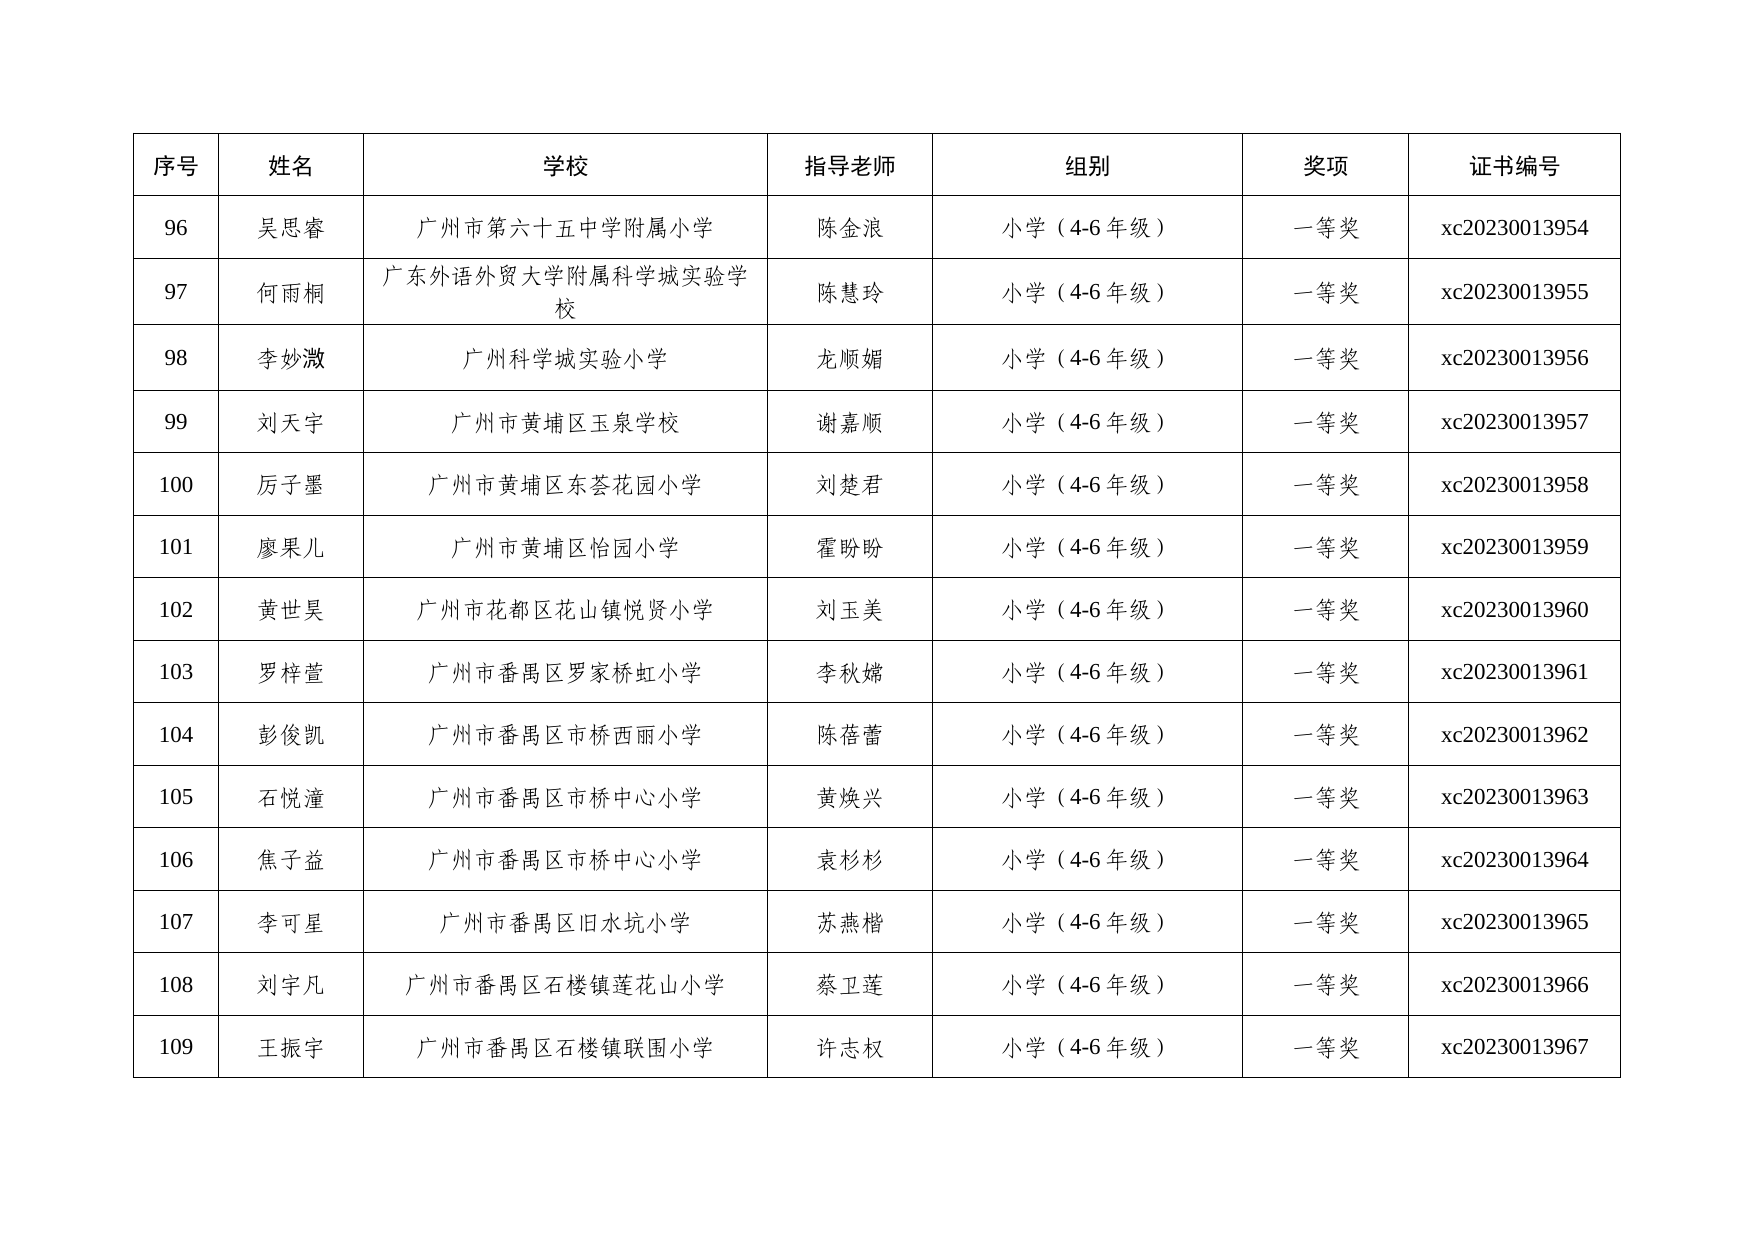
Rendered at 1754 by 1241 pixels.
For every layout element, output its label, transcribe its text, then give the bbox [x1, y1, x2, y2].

table_cell 103 [134, 641, 218, 702]
table_cell 一等奖 [1243, 766, 1408, 827]
table_cell 广州市黄埔区东荟花园小学 [364, 453, 767, 515]
table_cell 广州市黄埔区玉泉学校 [364, 391, 767, 452]
table_cell 107 [134, 891, 218, 952]
table_cell 袁杉杉 [768, 828, 932, 890]
table_cell 广州市番禺区石楼镇联围小学 [364, 1016, 767, 1077]
table_cell 102 [134, 578, 218, 640]
table_cell 霍盼盼 [768, 516, 932, 577]
table_cell 广州市番禺区旧水坑小学 [364, 891, 767, 952]
table_cell 王振宇 [219, 1016, 363, 1077]
table_cell 陈蓓蕾 [768, 703, 932, 765]
table_cell 李秋嫦 [768, 641, 932, 702]
table_cell 一等奖 [1243, 259, 1408, 324]
table_cell 一等奖 [1243, 953, 1408, 1015]
table_cell 刘玉美 [768, 578, 932, 640]
table_cell 刘宇凡 [219, 953, 363, 1015]
table_cell 小学（4-6年级） [933, 578, 1242, 640]
table_cell 黄焕兴 [768, 766, 932, 827]
table_cell 广州市第六十五中学附属小学 [364, 196, 767, 258]
table_cell 一等奖 [1243, 891, 1408, 952]
table_header 序号 [134, 134, 218, 195]
table_cell 一等奖 [1243, 325, 1408, 390]
table_cell 龙顺媚 [768, 325, 932, 390]
table_header 学校 [364, 134, 767, 195]
table_cell 广州市花都区花山镇悦贤小学 [364, 578, 767, 640]
table_cell xc20230013956 [1409, 325, 1620, 390]
table_cell 苏燕楷 [768, 891, 932, 952]
table_cell 刘楚君 [768, 453, 932, 515]
table_cell 一等奖 [1243, 391, 1408, 452]
table_cell 100 [134, 453, 218, 515]
table_cell xc20230013967 [1409, 1016, 1620, 1077]
table_cell 广州市黄埔区怡园小学 [364, 516, 767, 577]
table_cell xc20230013961 [1409, 641, 1620, 702]
table_cell xc20230013960 [1409, 578, 1620, 640]
table_cell 99 [134, 391, 218, 452]
table_cell 广东外语外贸大学附属科学城实验学校 [364, 259, 767, 324]
table_cell 刘天宇 [219, 391, 363, 452]
table_cell 吴思睿 [219, 196, 363, 258]
table_cell 石悦潼 [219, 766, 363, 827]
table_cell xc20230013957 [1409, 391, 1620, 452]
table_cell 小学（4-6年级） [933, 891, 1242, 952]
table_cell 小学（4-6年级） [933, 453, 1242, 515]
table_cell 一等奖 [1243, 828, 1408, 890]
table_cell 广州市番禺区罗家桥虹小学 [364, 641, 767, 702]
table_cell 厉子墨 [219, 453, 363, 515]
table_cell xc20230013959 [1409, 516, 1620, 577]
table_cell 广州科学城实验小学 [364, 325, 767, 390]
table_cell xc20230013966 [1409, 953, 1620, 1015]
table_cell xc20230013964 [1409, 828, 1620, 890]
table_cell 105 [134, 766, 218, 827]
table_header 奖项 [1243, 134, 1408, 195]
table_cell 谢嘉顺 [768, 391, 932, 452]
table_cell 小学（4-6年级） [933, 516, 1242, 577]
table_cell 广州市番禺区市桥中心小学 [364, 828, 767, 890]
table_cell 小学（4-6年级） [933, 1016, 1242, 1077]
table_cell 97 [134, 259, 218, 324]
table_cell 小学（4-6年级） [933, 703, 1242, 765]
table_header 姓名 [219, 134, 363, 195]
table_cell xc20230013955 [1409, 259, 1620, 324]
table_cell 廖果儿 [219, 516, 363, 577]
table_cell 小学（4-6年级） [933, 325, 1242, 390]
table_cell 小学（4-6年级） [933, 766, 1242, 827]
table_cell 罗梓萱 [219, 641, 363, 702]
table_cell 98 [134, 325, 218, 390]
table_cell 广州市番禺区石楼镇莲花山小学 [364, 953, 767, 1015]
table_cell 李妙溦 [219, 325, 363, 390]
table_cell xc20230013963 [1409, 766, 1620, 827]
table_cell 陈金浪 [768, 196, 932, 258]
table_cell xc20230013954 [1409, 196, 1620, 258]
table_header 组别 [933, 134, 1242, 195]
table_cell 101 [134, 516, 218, 577]
table_cell 小学（4-6年级） [933, 641, 1242, 702]
table_cell 彭俊凯 [219, 703, 363, 765]
table_cell 一等奖 [1243, 703, 1408, 765]
table_cell xc20230013958 [1409, 453, 1620, 515]
table_cell 小学（4-6年级） [933, 828, 1242, 890]
table_cell 108 [134, 953, 218, 1015]
table_cell 106 [134, 828, 218, 890]
table_cell 小学（4-6年级） [933, 953, 1242, 1015]
table_cell 黄世昊 [219, 578, 363, 640]
table_cell 96 [134, 196, 218, 258]
table_cell xc20230013965 [1409, 891, 1620, 952]
table_cell 焦子益 [219, 828, 363, 890]
table_cell 一等奖 [1243, 1016, 1408, 1077]
table_cell 一等奖 [1243, 453, 1408, 515]
table_cell 小学（4-6年级） [933, 391, 1242, 452]
table_header 指导老师 [768, 134, 932, 195]
table_cell 许志权 [768, 1016, 932, 1077]
table_cell 陈慧玲 [768, 259, 932, 324]
table_header 证书编号 [1409, 134, 1620, 195]
table_cell 蔡卫莲 [768, 953, 932, 1015]
table_cell 李可星 [219, 891, 363, 952]
table_cell 一等奖 [1243, 196, 1408, 258]
table_cell 小学（4-6年级） [933, 259, 1242, 324]
table_cell 一等奖 [1243, 641, 1408, 702]
table_cell 广州市番禺区市桥西丽小学 [364, 703, 767, 765]
table_cell 104 [134, 703, 218, 765]
table_cell 小学（4-6年级） [933, 196, 1242, 258]
table_cell 一等奖 [1243, 516, 1408, 577]
table_cell xc20230013962 [1409, 703, 1620, 765]
table_cell 一等奖 [1243, 578, 1408, 640]
table_cell 何雨桐 [219, 259, 363, 324]
table_cell 109 [134, 1016, 218, 1077]
table_cell 广州市番禺区市桥中心小学 [364, 766, 767, 827]
